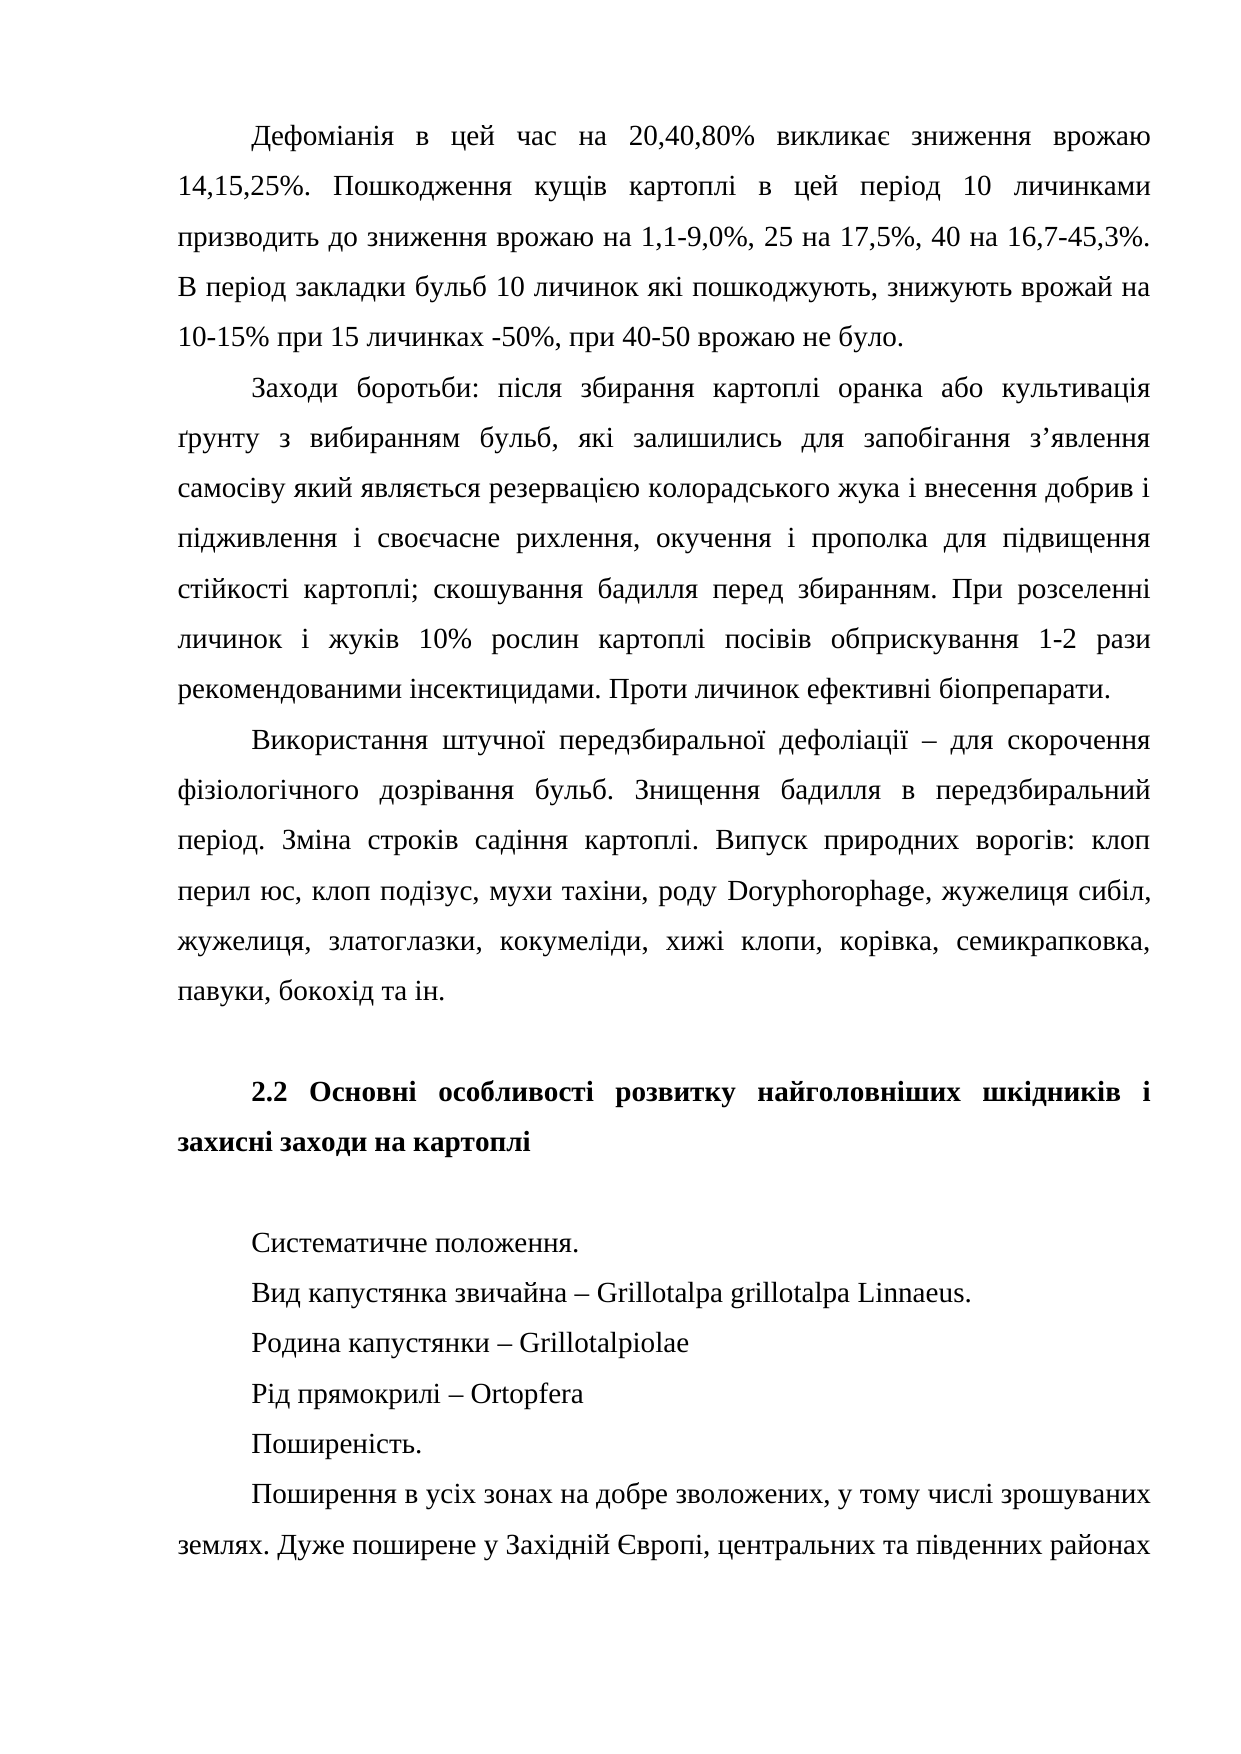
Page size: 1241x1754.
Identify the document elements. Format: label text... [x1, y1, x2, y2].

text Вид капустянка звичайна – Grillotalpa grillotalpa Linnaeus. [177, 1275, 1152, 1309]
text Заходи боротьби: після збирання картоплі оранка або культивація ґрунту з вибиранням бульб, які залишились для запобігання з’явлення самосіву який являється резервацією колорадського жука і внесення добрив і підживлення і своєчасне рихлення, окучення і прополка для підвищення стійкості картоплі; скошування бадилля перед збиранням. При розселенні личинок і жуків 10% рослин картоплі посівів обприскування 1-2 рази рекомендованими інсектицидами. Проти личинок ефективні біопрепарати. [177, 370, 1152, 705]
text Родина капустянки – Grillotalpiolae [177, 1326, 1152, 1359]
text Рід прямокрилі – Ortopfera [177, 1376, 1152, 1409]
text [177, 1477, 1152, 1560]
text Систематичне положення. [177, 1225, 1152, 1258]
text 2.2 Основні особливості розвитку найголовніших шкідників і захисні заходи на картоплі [177, 1074, 1152, 1158]
text Використання штучної передзбиральної дефоліації – для скорочення фізіологічного дозрівання бульб. Знищення бадилля в передзбиральний період. Зміна строків садіння картоплі. Випуск природних ворогів: клоп перил юс, клоп подізус, мухи тахіни, роду Doryphorophage, жужелиця сибіл, жужелиця, златоглазки, кокумеліди, хижі клопи, корівка, семикрапковка, павуки, бокохід та ін. [177, 722, 1152, 1007]
text Поширеність. [177, 1426, 1152, 1460]
text Дефоміанія в цей час на 20,40,80% викликає зниження врожаю 14,15,25%. Пошкодження кущів картоплі в цей період 10 личинками призводить до зниження врожаю на 1,1-9,0%, 25 на 17,5%, 40 на 16,7-45,3%. В період закладки бульб 10 личинок які пошкоджують, знижують врожай на 10-15% при 15 личинках -50%, при 40-50 врожаю не було. [177, 118, 1152, 353]
